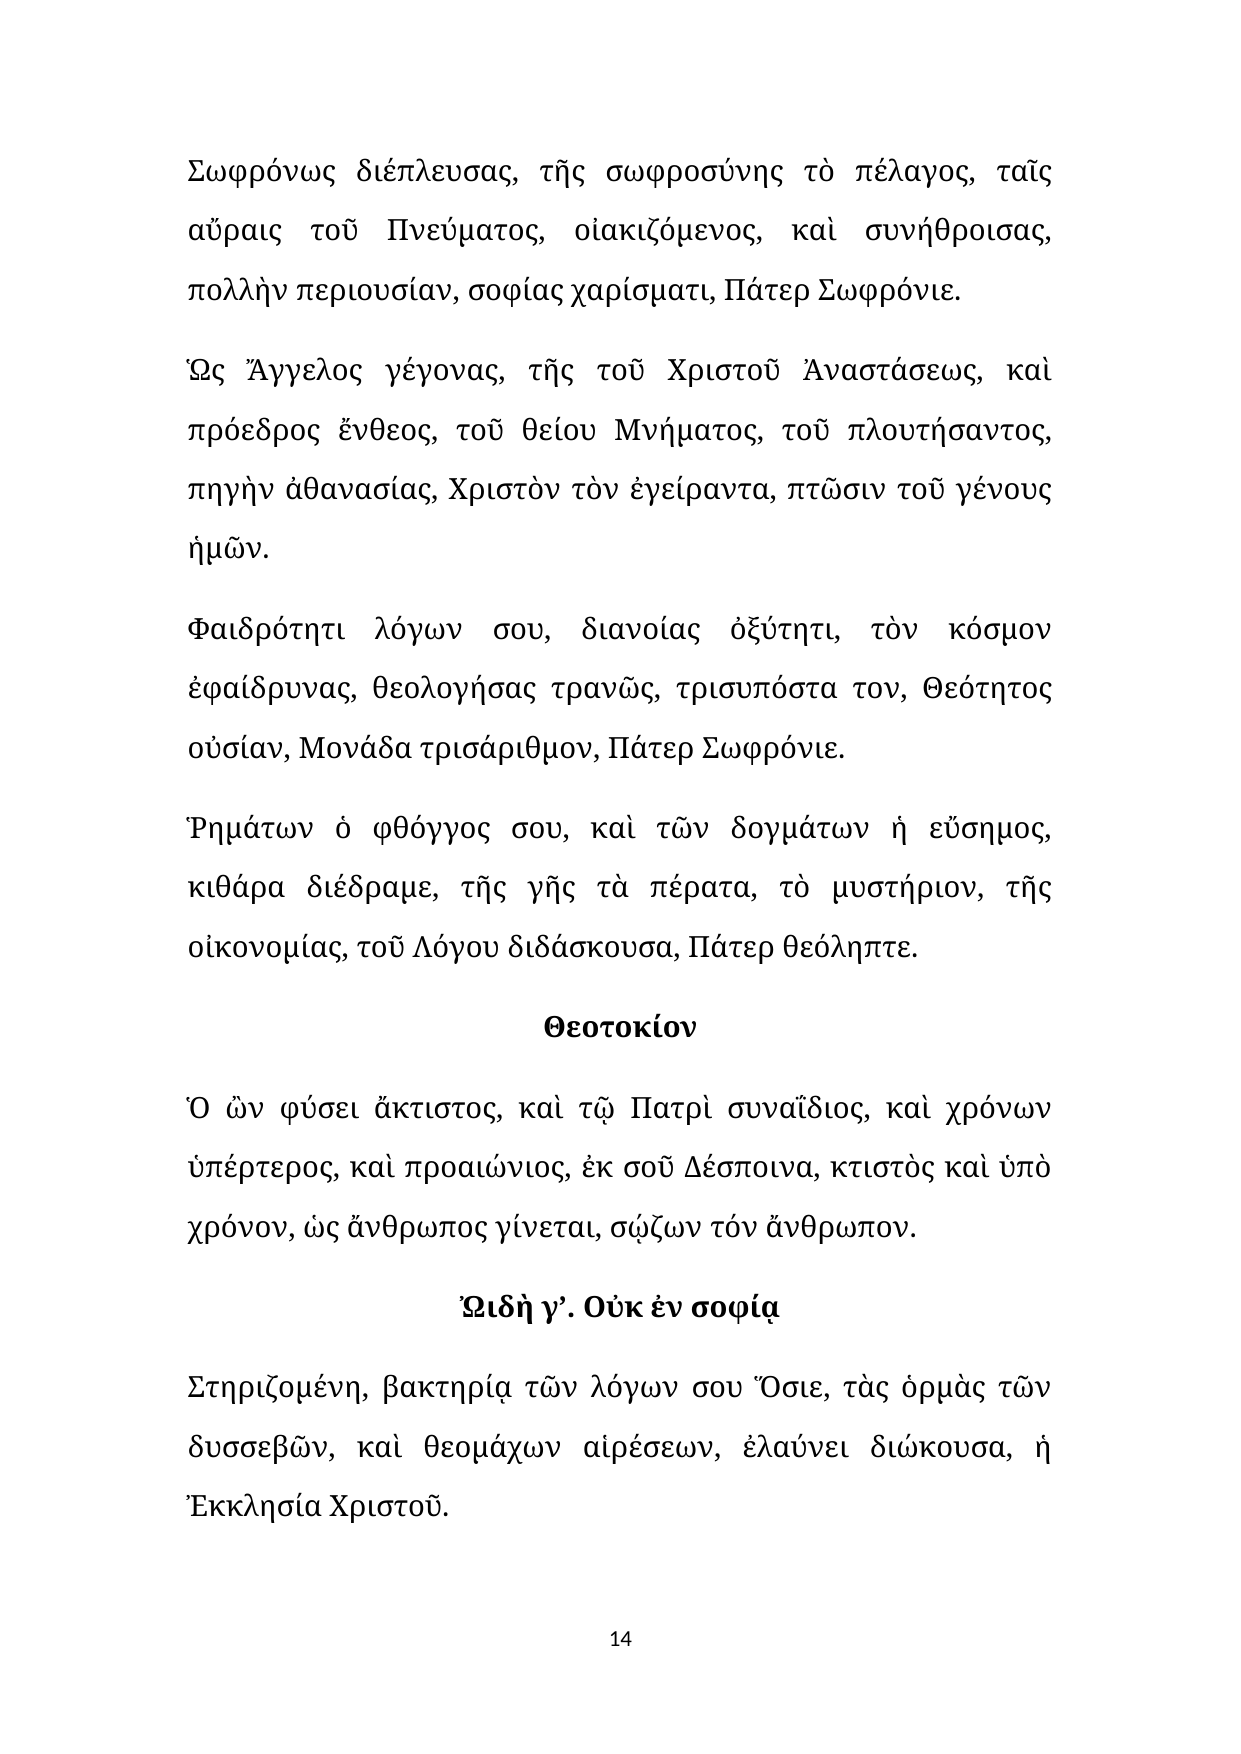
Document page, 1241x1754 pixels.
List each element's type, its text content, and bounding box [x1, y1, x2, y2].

text Ὁ ὢν φύσει ἄκτιστος, καὶ τῷ Πατρὶ συναΐδιος, καὶ χρόνων ὑπέρτερος, καὶ προαιώνιος, ἐκ σοῦ Δέσποινα, κτιστὸς καὶ ὑπὸ χρόνον, ὡς ἄνθρωπος γίνεται, σῴζων τόν ἄνθρωπον. [187, 1087, 1053, 1246]
text Θεοτοκίον [187, 1007, 1053, 1046]
text Ὡς Ἄγγελος γέγονας, τῆς τοῦ Χριστοῦ Ἀναστάσεως, καὶ πρόεδρος ἔνθεος, τοῦ θείου Μνήματος, τοῦ πλουτήσαντος, πηγὴν ἀθανασίας, Χριστὸν τὸν ἐγείραντα, πτῶσιν τοῦ γένους ἡμῶν. [187, 349, 1053, 567]
text Ῥημάτων ὁ φθόγγος σου, καὶ τῶν δογμάτων ἡ εὔσημος, κιθάρα διέδραμε, τῆς γῆς τὰ πέρατα, τὸ μυστήριον, τῆς οἰκονομίας, τοῦ Λόγου διδάσκουσα, Πάτερ θεόληπτε. [187, 807, 1053, 966]
text ᾨδὴ γ’. Οὐκ ἐν σοφίᾳ [187, 1286, 1053, 1326]
text Φαιδρότητι λόγων σου, διανοίας ὀξύτητι, τὸν κόσμον ἐφαίδρυνας, θεολογήσας τρανῶς, τρισυπόστα τον, Θεότητος οὐσίαν, Μονάδα τρισάριθμον, Πάτερ Σωφρόνιε. [187, 608, 1053, 767]
text Στηριζομένη, βακτηρίᾳ τῶν λόγων σου Ὅσιε, τὰς ὁρμὰς τῶν δυσσεβῶν, καὶ θεομάχων αἱρέσεων, ἐλαύνει διώκουσα, ἡ Ἐκκλησία Χριστοῦ. [187, 1366, 1053, 1525]
text Σωφρόνως διέπλευσας, τῆς σωφροσύνης τὸ πέλαγος, ταῖς αὔραις τοῦ Πνεύματος, οἰακιζόμενος, καὶ συνήθροισας, πολλὴν περιουσίαν, σοφίας χαρίσματι, Πάτερ Σωφρόνιε. [187, 150, 1053, 309]
